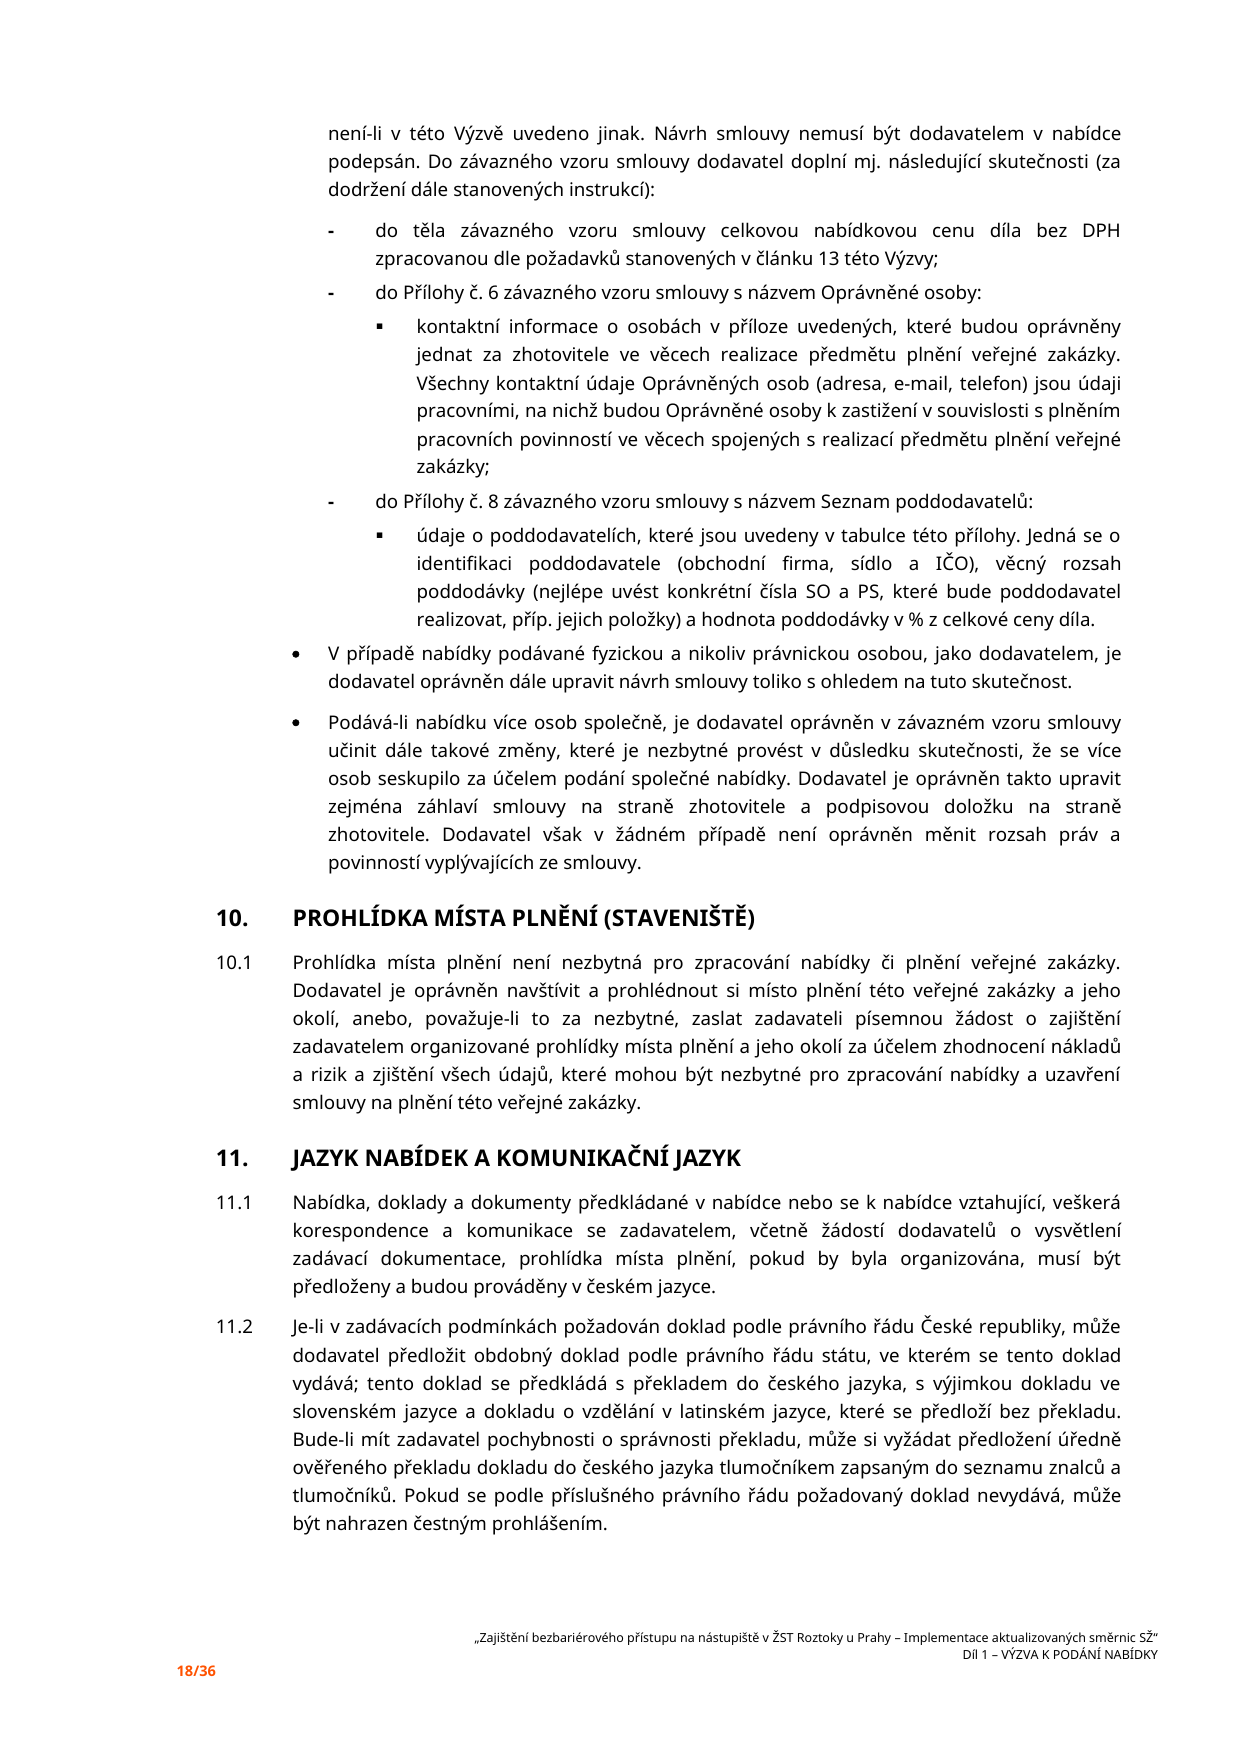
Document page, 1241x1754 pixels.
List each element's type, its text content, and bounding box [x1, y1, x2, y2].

text JAZYK NABÍDEK A KOMUNIKAČNÍ JAZYK [216, 1142, 1122, 1174]
text kontaktní informace o osobách v příloze uvedených, které budou oprávněny jednat za zhotovitele ve věcech realizace předmětu plnění veřejné zakázky. Všechny kontaktní údaje Oprávněných osob (adresa, e-mail, telefon) jsou údaji pracovními, na nichž budou Oprávněné osoby k zastižení v souvislosti s plněním pracovních povinností ve věcech spojených s realizací předmětu plnění veřejné zakázky; [375, 314, 1122, 479]
text V případě nabídky podávané fyzickou a nikoliv právnickou osobou, jako dodavatelem, je dodavatel oprávněn dále upravit návrh smlouvy toliko s ohledem na tuto skutečnost. [292, 641, 1122, 694]
text do Přílohy č. 6 závazného vzoru smlouvy s názvem Oprávněné osoby: [328, 279, 1122, 305]
text do Přílohy č. 8 závazného vzoru smlouvy s názvem Seznam poddodavatelů: [328, 488, 1122, 514]
text do těla závazného vzoru smlouvy celkovou nabídkovou cenu díla bez DPH zpracovanou dle požadavků stanovených v článku 13 této Výzvy; [328, 217, 1122, 271]
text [292, 121, 1122, 202]
text Nabídka, doklady a dokumenty předkládané v nabídce nebo se k nabídce vztahující, veškerá korespondence a komunikace se zadavatelem, včetně žádostí dodavatelů o vysvětlení zadávací dokumentace, prohlídka místa plnění, pokud by byla organizována, musí být předloženy a budou prováděny v českém jazyce. [216, 1189, 1122, 1299]
text Prohlídka místa plnění není nezbytná pro zpracování nabídky či plnění veřejné zakázky. Dodavatel je oprávněn navštívit a prohlédnout si místo plnění této veřejné zakázky a jeho okolí, anebo, považuje-li to za nezbytné, zaslat zadavateli písemnou žádost o zajištění zadavatelem organizované prohlídky místa plnění a jeho okolí za účelem zhodnocení nákladů a rizik a zjištění všech údajů, které mohou být nezbytné pro zpracování nabídky a uzavření smlouvy na plnění této veřejné zakázky. [216, 949, 1122, 1115]
text Je-li v zadávacích podmínkách požadován doklad podle právního řádu České republiky, může dodavatel předložit obdobný doklad podle právního řádu státu, ve kterém se tento doklad vydává; tento doklad se předkládá s překladem do českého jazyka, s výjimkou dokladu ve slovenském jazyce a dokladu o vzdělání v latinském jazyce, které se předloží bez překladu. Bude-li mít zadavatel pochybnosti o správnosti překladu, může si vyžádat předložení úředně ověřeného překladu dokladu do českého jazyka tlumočníkem zapsaným do seznamu znalců a tlumočníků. Pokud se podle příslušného právního řádu požadovaný doklad nevydává, může být nahrazen čestným prohlášením. [216, 1314, 1122, 1536]
text údaje o poddodavatelích, které jsou uvedeny v tabulce této přílohy. Jedná se o identifikaci poddodavatele (obchodní firma, sídlo a IČO), věcný rozsah poddodávky (nejlépe uvést konkrétní čísla SO a PS, které bude poddodavatel realizovat, příp. jejich položky) a hodnota poddodávky v % z celkové ceny díla. [375, 522, 1122, 632]
text PROHLÍDKA MÍSTA PLNĚNÍ (STAVENIŠTĚ) [216, 902, 1122, 934]
text Podává-li nabídku více osob společně, je dodavatel oprávněn v závazném vzoru smlouvy učinit dále takové změny, které je nezbytné provést v důsledku skutečnosti, že se více osob seskupilo za účelem podání společné nabídky. Dodavatel je oprávněn takto upravit zejména záhlaví smlouvy na straně zhotovitele a podpisovou doložku na straně zhotovitele. Dodavatel však v žádném případě není oprávněn měnit rozsah práv a povinností vyplývajících ze smlouvy. [292, 709, 1122, 875]
